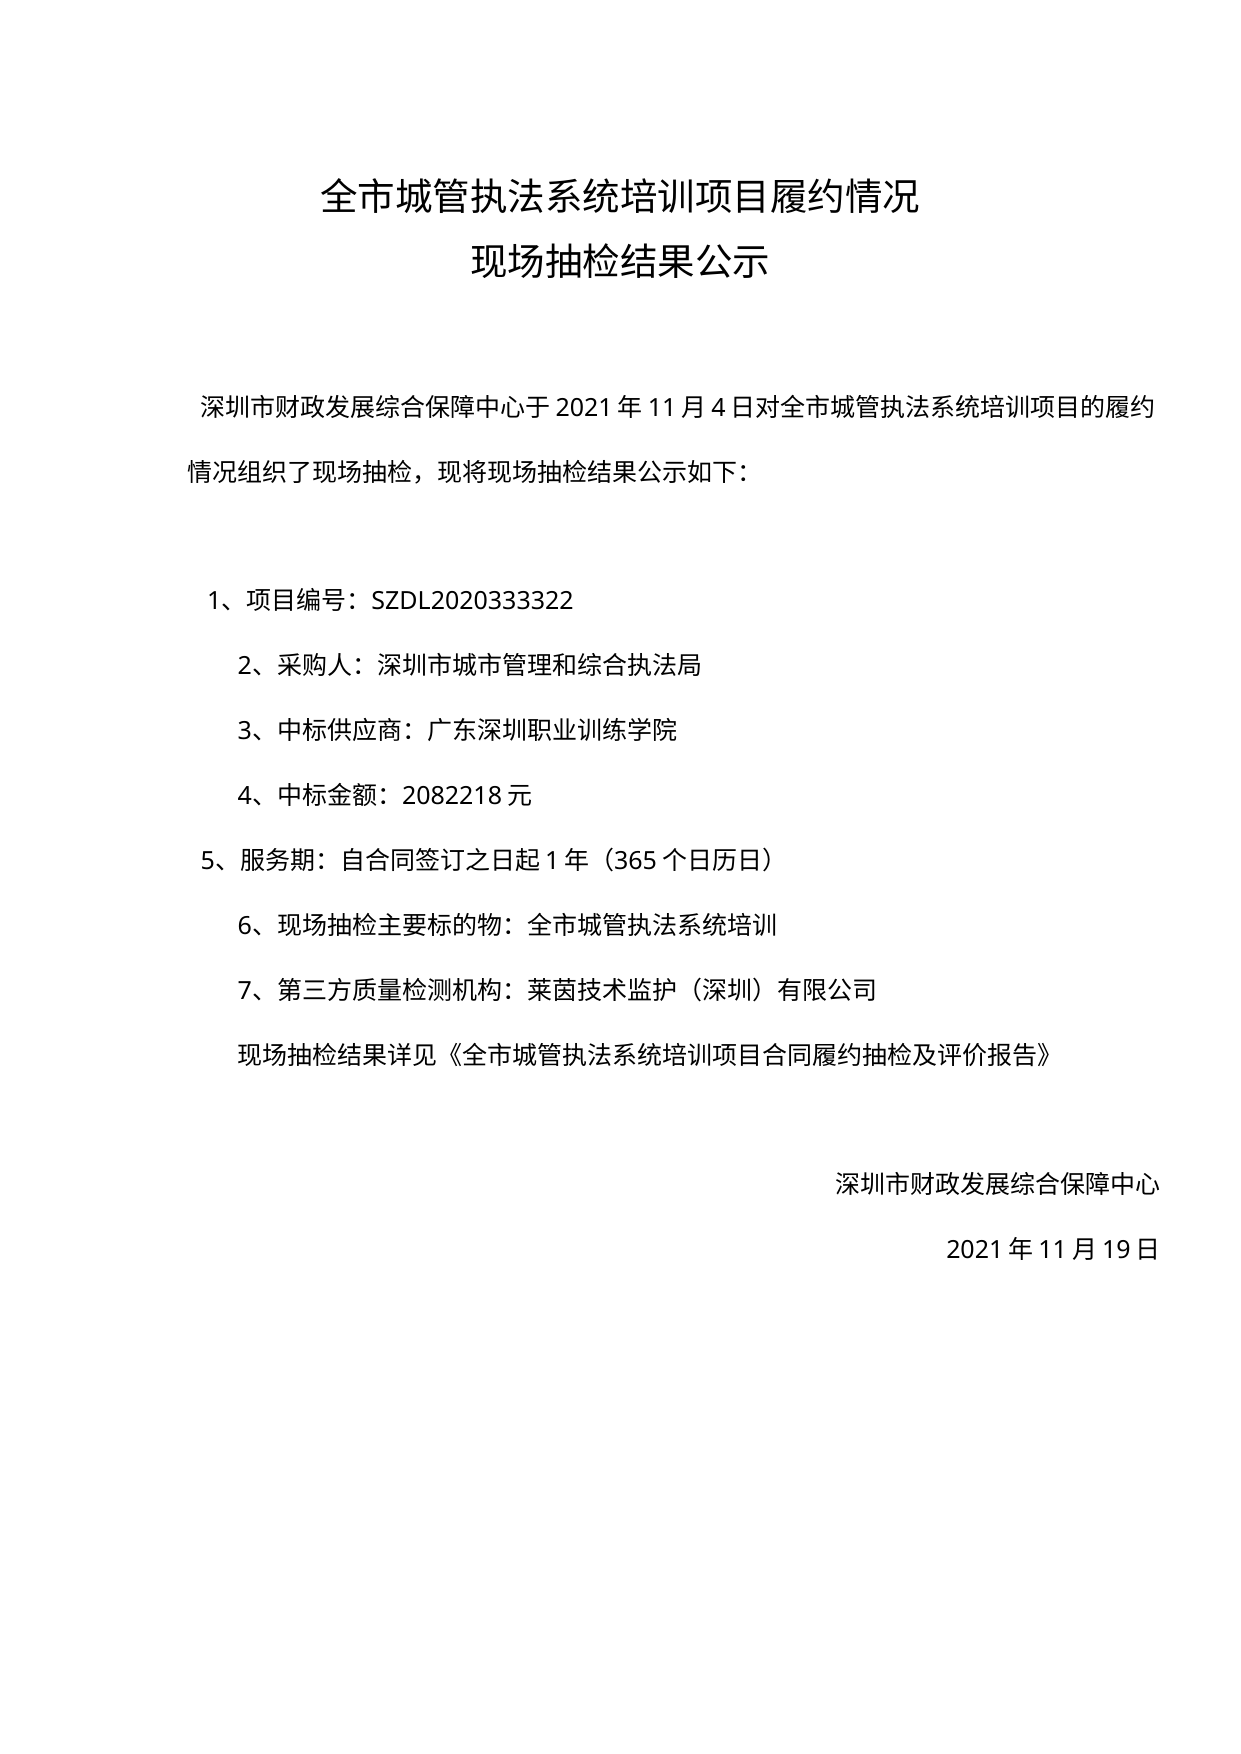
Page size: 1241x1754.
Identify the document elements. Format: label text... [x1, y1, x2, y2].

table_header 全市城管执法系统培训项目履约情况 现场抽检结果公示 [196, 162, 1044, 292]
table_header 深圳市财政发展综合保障中心于2021年11月4日对全市城管执法系统培训项目的履约情况组织了现场抽检，现将现场抽检结果公示如下： [172, 292, 1176, 518]
table_cell 深圳市财政发展综合保障中心 2021年11月19日 [172, 1102, 1176, 1296]
table_cell 1、项目编号：SZDL2020333322 2、采购人：深圳市城市管理和综合执法局 3、中标供应商：广东深圳职业训练学院 4、中标金额：2082218元 5、服务期：自合同签订之日起1年（365个日历日） 6、现场抽检主要标的物：全市城管执法系统培训 7、第三方质量检测机构：莱茵技术监护（深圳）有限公司 现场抽检结果详见《全市城管执法系统培训项目合同履约抽检及评价报告》 [172, 518, 1176, 1102]
